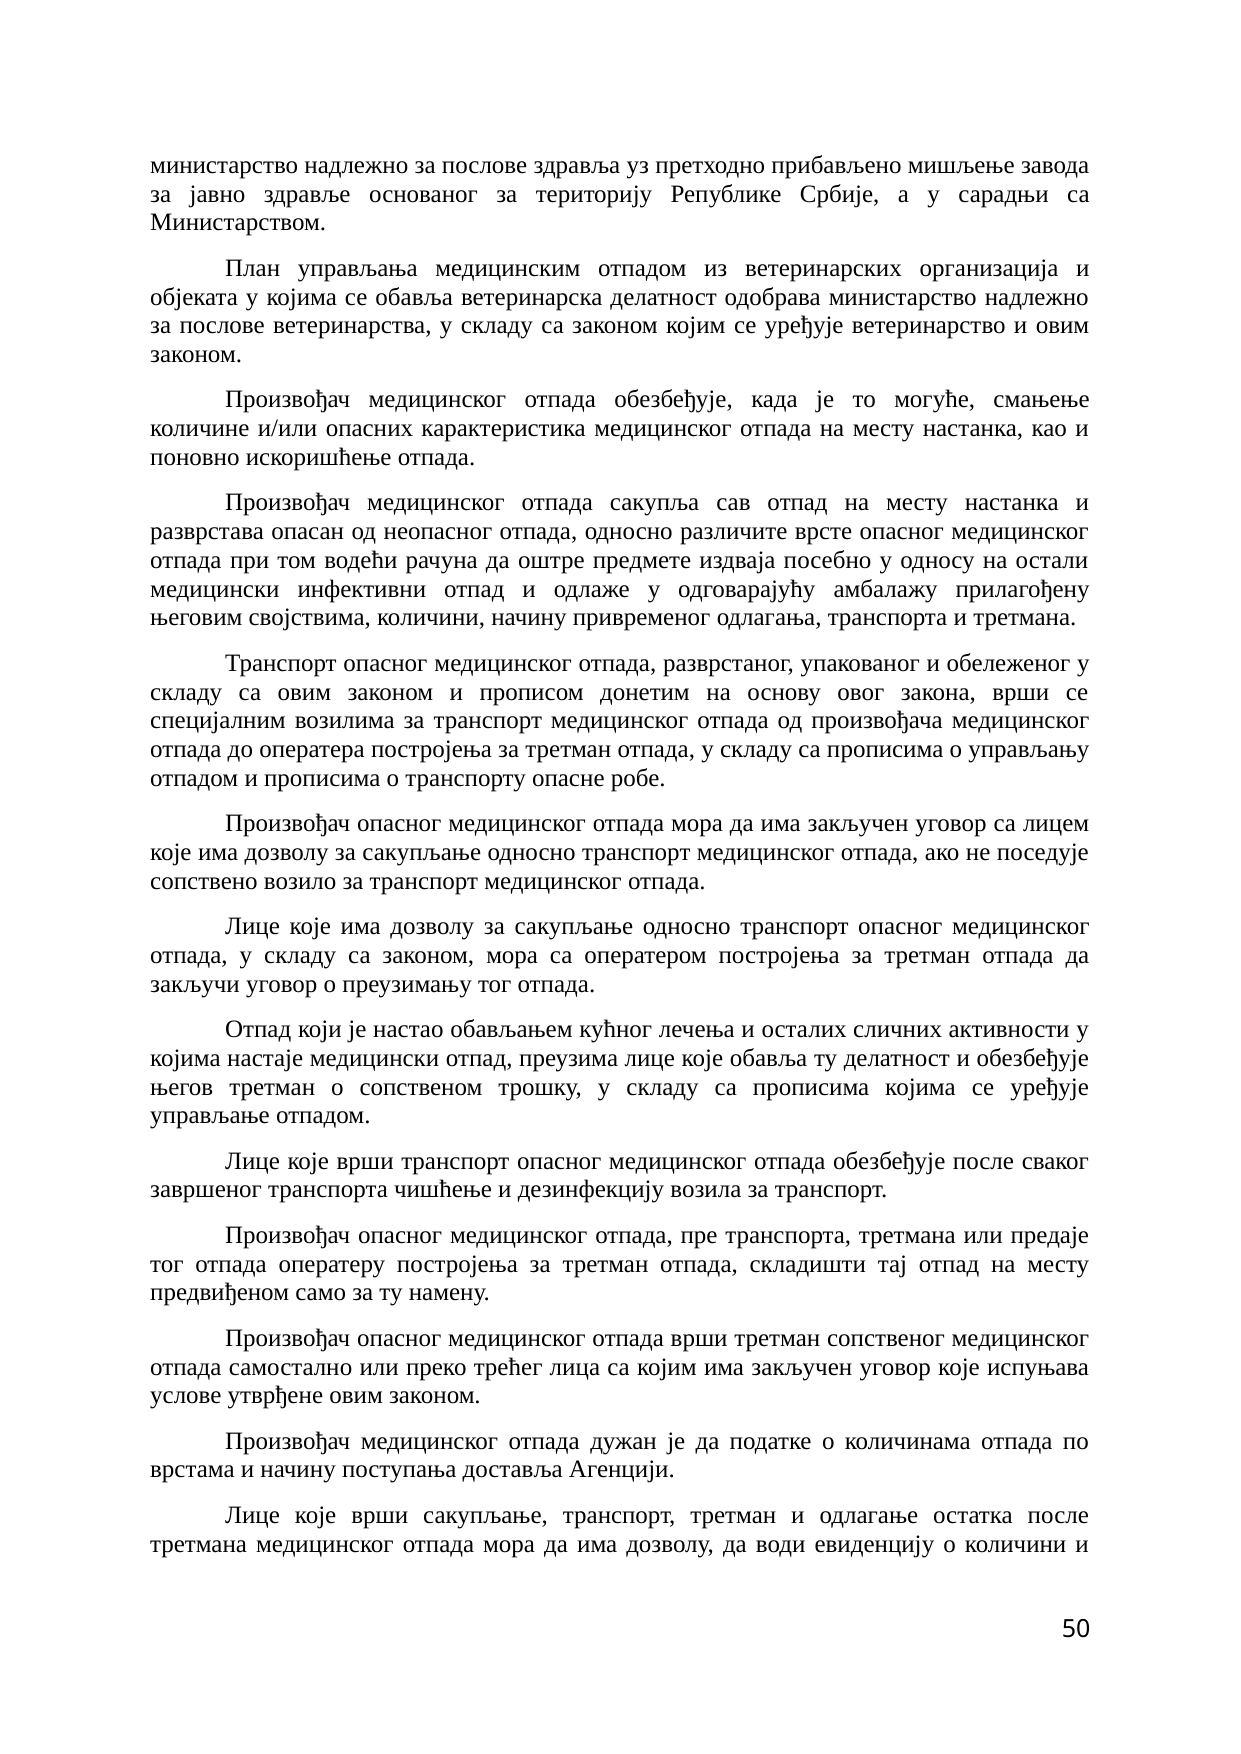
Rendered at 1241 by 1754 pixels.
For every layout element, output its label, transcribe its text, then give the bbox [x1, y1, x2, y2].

text Произвођач опасног медицинског отпада, пре транспорта, третмана или предаје тог отпада оператеру постројења за третман отпада, складишти тај отпад на месту предвиђеном само за ту намену. [150, 1220, 1090, 1306]
text Произвођач медицинског отпада дужан је да податке о количинама отпада по врстама и начину поступања доставља Агенцији. [150, 1426, 1090, 1483]
text Лице које врши транспорт опасног медицинског отпада обезбеђује после сваког завршеног транспорта чишћење и дезинфекцију возила за транспорт. [150, 1146, 1090, 1203]
text Отпад који је настао обављањем кућног лечења и осталих сличних активности у којима настаје медицински отпад, преузима лице које обавља ту делатност и обезбеђује његов третман о сопственом трошку, у складу са прописима којима се уређује управљање отпадом. [150, 1014, 1090, 1129]
text Произвођач медицинског отпада сакупља сав отпад на месту настанка и разврстава опасан од неопасног отпада, односно различите врсте опасног медицинског отпада при том водећи рачуна да оштре предмете издваја посебно у односу на остали медицински инфективни отпад и одлаже у одговарајућу амбалажу прилагођену његовим својствима, количини, начину привременог одлагања, транспорта и третмана. [150, 487, 1090, 631]
text Произвођач опасног медицинског отпада мора да има закључен уговор са лицем које има дозволу за сакупљање односно транспорт медицинског отпада, ако не поседује сопствено возило за транспорт медицинског отпада. [150, 808, 1090, 894]
text Произвођач медицинског отпада обезбеђује, када је то могуће, смањење количине и/или опасних карактеристика медицинског отпада на месту настанка, као и поновно искоришћење отпада. [150, 384, 1090, 471]
text Произвођач опасног медицинског отпада врши третман сопственог медицинског отпада самостално или преко трећег лица са којим има закључен уговор које испуњава услове утврђене овим законом. [150, 1323, 1090, 1409]
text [150, 1500, 1090, 1557]
text Лице које има дозволу за сакупљање односно транспорт опасног медицинског отпада, у складу са законом, мора са оператером постројења за третман отпада да закључи уговор о преузимању тог отпада. [150, 911, 1090, 997]
text План управљања медицинским отпадом из ветеринарских организација и објеката у којима се обавља ветеринарска делатност одобрава министарство надлежно за послове ветеринарства, у складу са законом којим се уређује ветеринарство и овим законом. [150, 253, 1090, 368]
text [150, 150, 1090, 236]
text Транспорт опасног медицинског отпада, разврстаног, упакованог и обележеног у складу са овим законом и прописом донетим на основу овог закона, врши се специјалним возилима за транспорт медицинског отпада од произвођача медицинског отпада до оператера постројења за третман отпада, у складу са прописима о управљању отпадом и прописима о транспорту опасне робе. [150, 648, 1090, 792]
